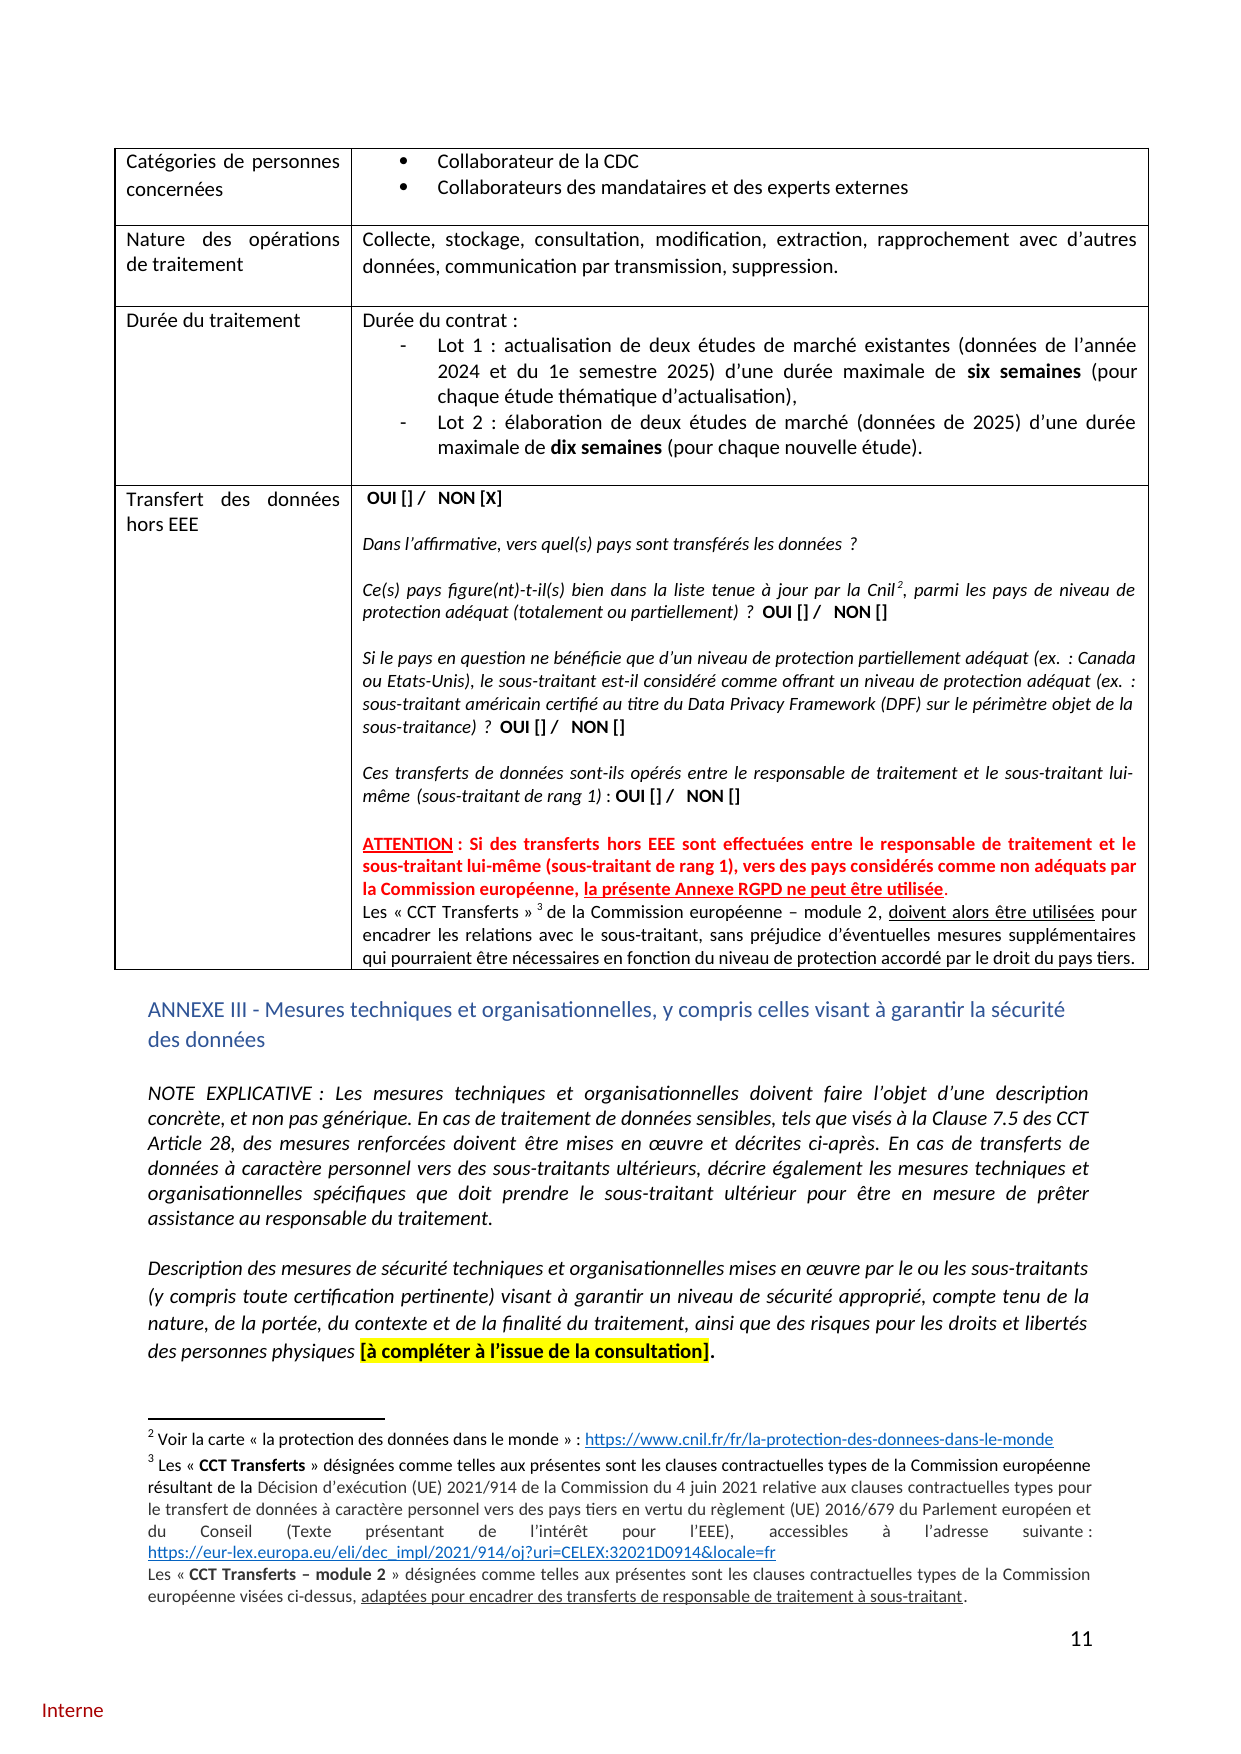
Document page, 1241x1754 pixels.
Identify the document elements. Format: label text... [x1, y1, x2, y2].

table_cell OUI [] / NON [X] Dans l’affirmative, vers quel(s) pays sont transférés les données ? Ce(s) pays figure(nt)-t-il(s) bien dans la liste tenue à jour par la Cnil, parmi les pays de niveau de protection adéquat (totalement ou partiellement) ? OUI [] / NON [] Si le pays en question ne bénéficie que d’un niveau de protection partiellement adéquat (ex. : Canada ou Etats-Unis), le sous-traitant est-il considéré comme offrant un niveau de protection adéquat (ex. : sous-traitant américain certifié au titre du Data Privacy Framework (DPF) sur le périmètre objet de la sous-traitance) ? OUI [] / NON [] Ces transferts de données sont-ils opérés entre le responsable de traitement et le sous-traitant lui-même (sous-traitant de rang 1) : OUI [] / NON [] ATTENTION : Si des transferts hors EEE sont effectuées entre le responsable de traitement et le sous-traitant lui-même (sous-traitant de rang 1), vers des pays considérés comme non adéquats par la Commission européenne, la présente Annexe RGPD ne peut être utilisée. Les « CCT Transferts » de la Commission européenne – module 2, doivent alors être utilisées pour encadrer les relations avec le sous-traitant, sans préjudice d’éventuelles mesures supplémentaires qui pourraient être nécessaires en fonction du niveau de protection accordé par le droit du pays tiers. [352, 486, 1148, 969]
table_cell Durée du traitement [116, 307, 351, 485]
table_cell Collaborateur de la CDC Collaborateurs des mandataires et des experts externes [352, 149, 1148, 225]
table_cell Nature des opérations de traitement [116, 226, 351, 306]
table_cell Collecte, stockage, consultation, modification, extraction, rapprochement avec d’autres données, communication par transmission, suppression. [352, 226, 1148, 306]
subtitle ANNEXE III - Mesures techniques et organisationnelles, y compris celles visant à garantir la sécurité des données [148, 995, 1093, 1053]
text NOTE EXPLICATIVE : Les mesures techniques et organisationnelles doivent faire l’objet d’une description concrète, et non pas générique. En cas de traitement de données sensibles, tels que visés à la Clause 7.5 des CCT Article 28, des mesures renforcées doivent être mises en œuvre et décrites ci-après. En cas de transferts de données à caractère personnel vers des sous-traitants ultérieurs, décrire également les mesures techniques et organisationnelles spécifiques que doit prendre le sous-traitant ultérieur pour être en mesure de prêter assistance au responsable du traitement. [148, 1081, 1093, 1231]
table_cell Durée du contrat : Lot 1 : actualisation de deux études de marché existantes (données de l’année 2024 et du 1e semestre 2025) d’une durée maximale de six semaines (pour chaque étude thématique d’actualisation), Lot 2 : élaboration de deux études de marché (données de 2025) d’une durée maximale de dix semaines (pour chaque nouvelle étude). [352, 307, 1148, 485]
table_cell Transfert des données hors EEE [116, 486, 351, 969]
table_cell Catégories de personnes concernées [116, 149, 351, 225]
text Description des mesures de sécurité techniques et organisationnelles mises en œuvre par le ou les sous-traitants (y compris toute certification pertinente) visant à garantir un niveau de sécurité approprié, compte tenu de la nature, de la portée, du contexte et de la finalité du traitement, ainsi que des risques pour les droits et libertés des personnes physiques [à compléter à l’issue de la consultation]. [148, 1256, 1093, 1363]
